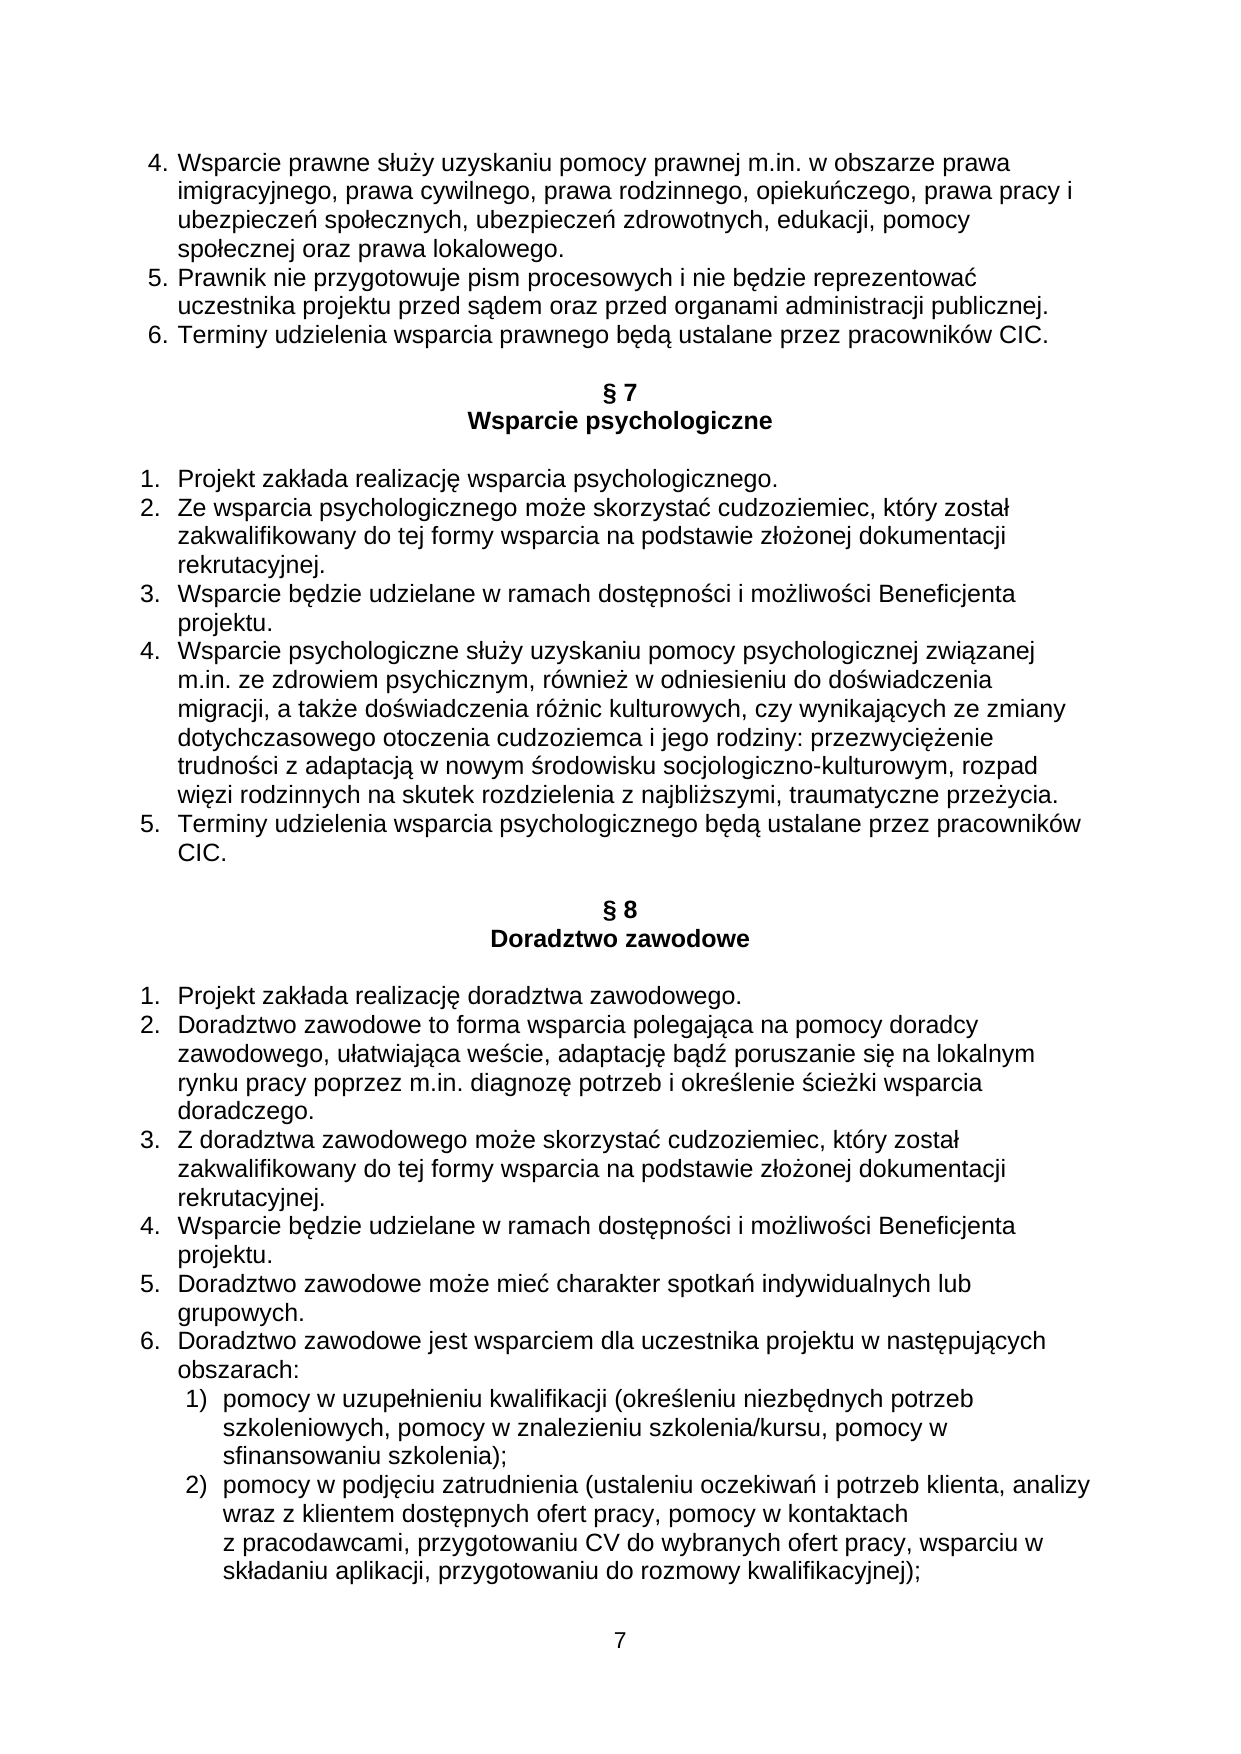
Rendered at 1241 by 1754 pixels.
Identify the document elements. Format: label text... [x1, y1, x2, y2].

text Doradztwo zawodowe [148, 924, 1093, 953]
text § 7 [148, 378, 1093, 406]
list Prawnik nie przygotowuje pism procesowych i nie będzie reprezentować uczestnika projektu przed sądem oraz przed organami administracji publicznej. [148, 263, 1078, 320]
list pomocy w podjęciu zatrudnienia (ustaleniu oczekiwań i potrzeb klienta, analizy wraz z klientem dostępnych ofert pracy, pomocy w kontaktach [185, 1470, 1093, 1528]
list Wsparcie będzie udzielane w ramach dostępności i możliwości Beneficjenta projektu. [140, 1211, 1093, 1269]
text Wsparcie psychologiczne [148, 406, 1093, 435]
list Projekt zakłada realizację doradztwa zawodowego. [140, 981, 1093, 1010]
list Doradztwo zawodowe jest wsparciem dla uczestnika projektu w następujących obszarach: [140, 1326, 1093, 1384]
text § 8 [148, 895, 1093, 924]
list Wsparcie psychologiczne służy uzyskaniu pomocy psychologicznej związanej m.in. ze zdrowiem psychicznym, również w odniesieniu do doświadczenia migracji, a także doświadczenia różnic kulturowych, czy wynikających ze zmiany dotychczasowego otoczenia cudzoziemca i jego rodziny: przezwyciężenie trudności z adaptacją w nowym środowisku socjologiczno-kulturowym, rozpad więzi rodzinnych na skutek rozdzielenia z najbliższymi, traumatyczne przeżycia. [140, 636, 1093, 809]
list Projekt zakłada realizację wsparcia psychologicznego. [140, 464, 1093, 493]
list Terminy udzielenia wsparcia prawnego będą ustalane przez pracowników CIC. [148, 320, 1078, 349]
list Z doradztwa zawodowego może skorzystać cudzoziemiec, który został zakwalifikowany do tej formy wsparcia na podstawie złożonej dokumentacji rekrutacyjnej. [140, 1125, 1093, 1211]
text z pracodawcami, przygotowaniu CV do wybranych ofert pracy, wsparciu w składaniu aplikacji, przygotowaniu do rozmowy kwalifikacyjnej); [223, 1528, 1093, 1585]
list Doradztwo zawodowe może mieć charakter spotkań indywidualnych lub grupowych. [140, 1269, 1093, 1326]
list Wsparcie będzie udzielane w ramach dostępności i możliwości Beneficjenta projektu. [140, 579, 1093, 636]
list Wsparcie prawne służy uzyskaniu pomocy prawnej m.in. w obszarze prawa imigracyjnego, prawa cywilnego, prawa rodzinnego, opiekuńczego, prawa pracy i ubezpieczeń społecznych, ubezpieczeń zdrowotnych, edukacji, pomocy społecznej oraz prawa lokalowego. [148, 148, 1078, 263]
list Ze wsparcia psychologicznego może skorzystać cudzoziemiec, który został zakwalifikowany do tej formy wsparcia na podstawie złożonej dokumentacji rekrutacyjnej. [140, 493, 1093, 579]
list Doradztwo zawodowe to forma wsparcia polegająca na pomocy doradcy zawodowego, ułatwiająca weście, adaptację bądź poruszanie się na lokalnym rynku pracy poprzez m.in. diagnozę potrzeb i określenie ścieżki wsparcia doradczego. [140, 1010, 1093, 1125]
list pomocy w uzupełnieniu kwalifikacji (określeniu niezbędnych potrzeb szkoleniowych, pomocy w znalezieniu szkolenia/kursu, pomocy w sfinansowaniu szkolenia); [185, 1384, 1093, 1470]
list Terminy udzielenia wsparcia psychologicznego będą ustalane przez pracowników CIC. [140, 809, 1093, 866]
